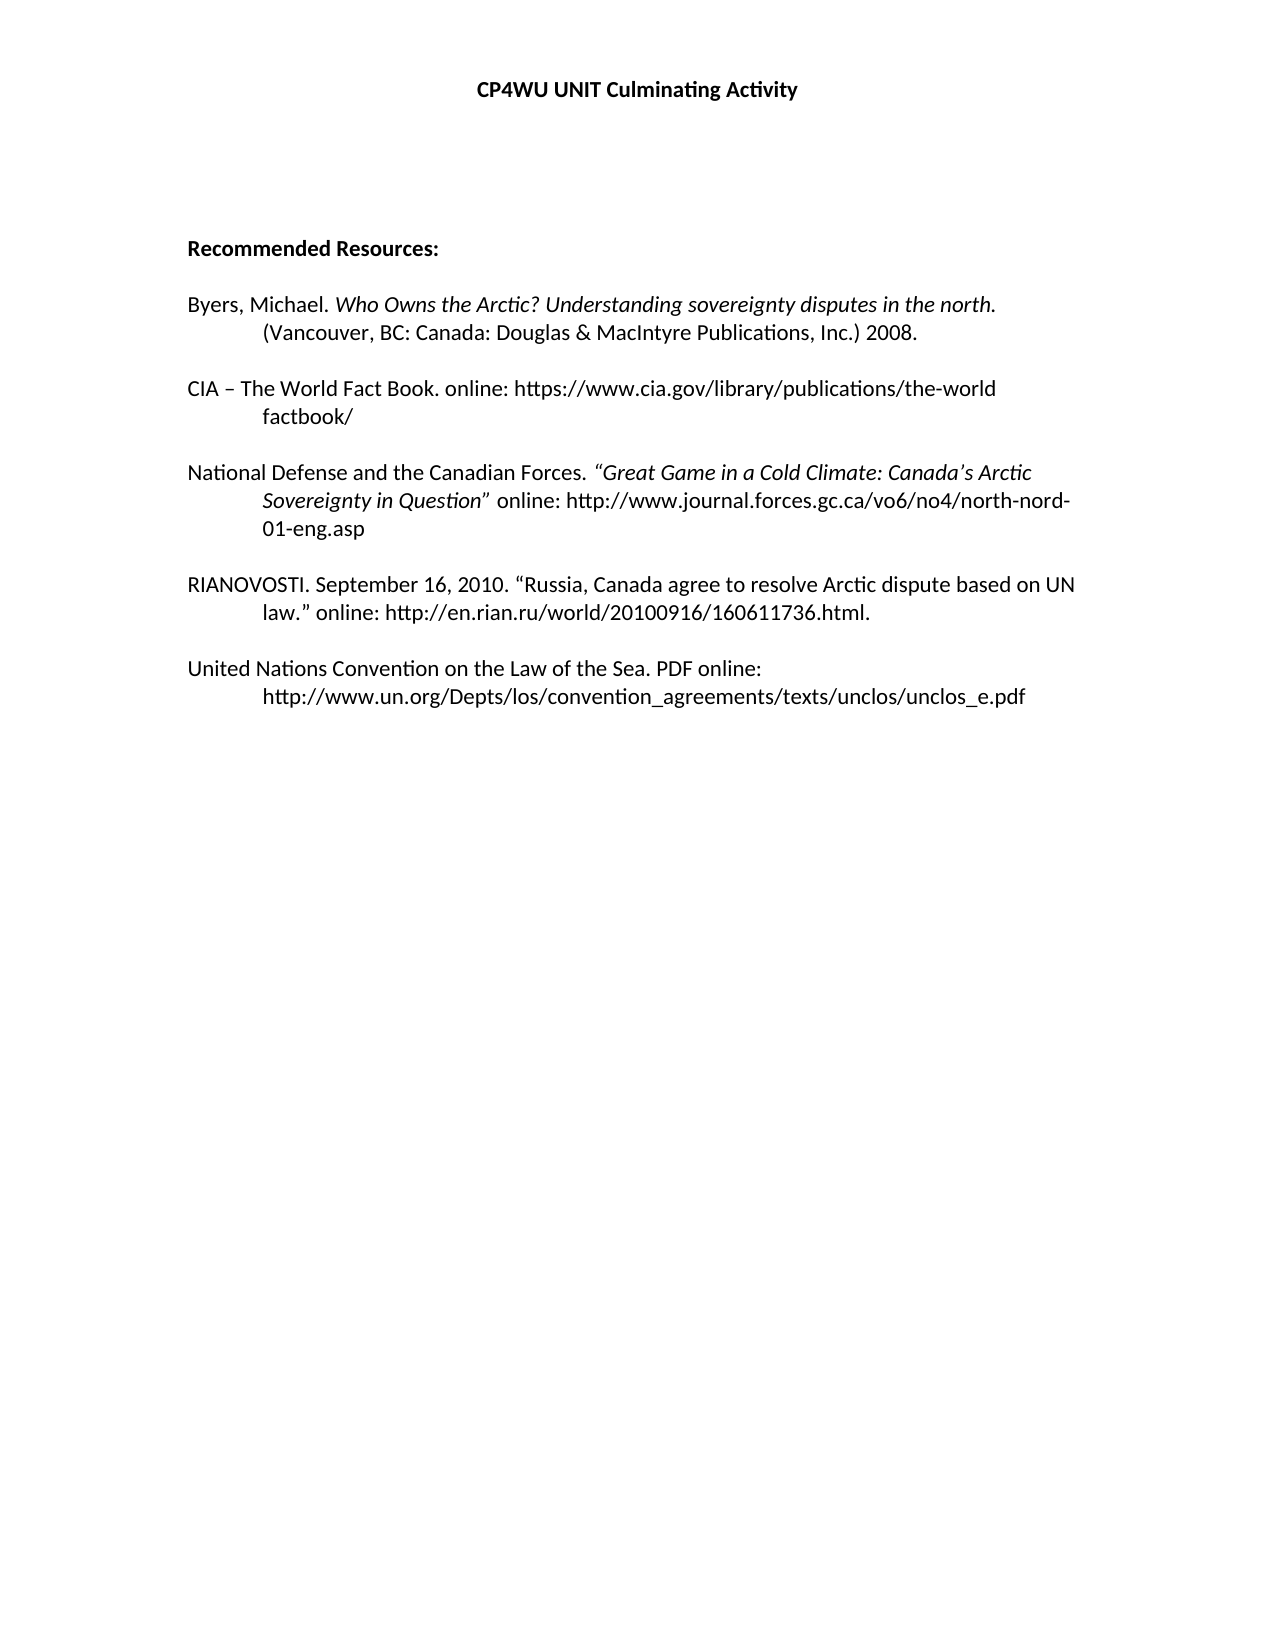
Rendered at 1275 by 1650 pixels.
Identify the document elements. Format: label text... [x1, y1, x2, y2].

text RIANOVOSTI. September 16, 2010. “Russia, Canada agree to resolve Arctic dispute based on UN [187, 570, 1087, 598]
text (Vancouver, BC: Canada: Douglas & MacIntyre Publications, Inc.) 2008. [187, 318, 1087, 346]
text Sovereignty in Question” online: http://www.journal.forces.gc.ca/vo6/no4/north-nord-01-eng.asp [262, 486, 1087, 542]
text law.” online: http://en.rian.ru/world/20100916/160611736.html. [187, 598, 1087, 626]
text United Nations Convention on the Law of the Sea. PDF online: http://www.un.org/Depts/los/convention_agreements/texts/unclos/unclos_e.pdf [187, 654, 1087, 710]
text factbook/ [187, 402, 1087, 430]
text National Defense and the Canadian Forces. “Great Game in a Cold Climate: Canada’s Arctic [187, 458, 1087, 486]
text Recommended Resources: [187, 234, 1087, 262]
text Byers, Michael. Who Owns the Arctic? Understanding sovereignty disputes in the north. [187, 290, 1087, 318]
text CIA – The World Fact Book. online: https://www.cia.gov/library/publications/the-world [187, 374, 1087, 402]
